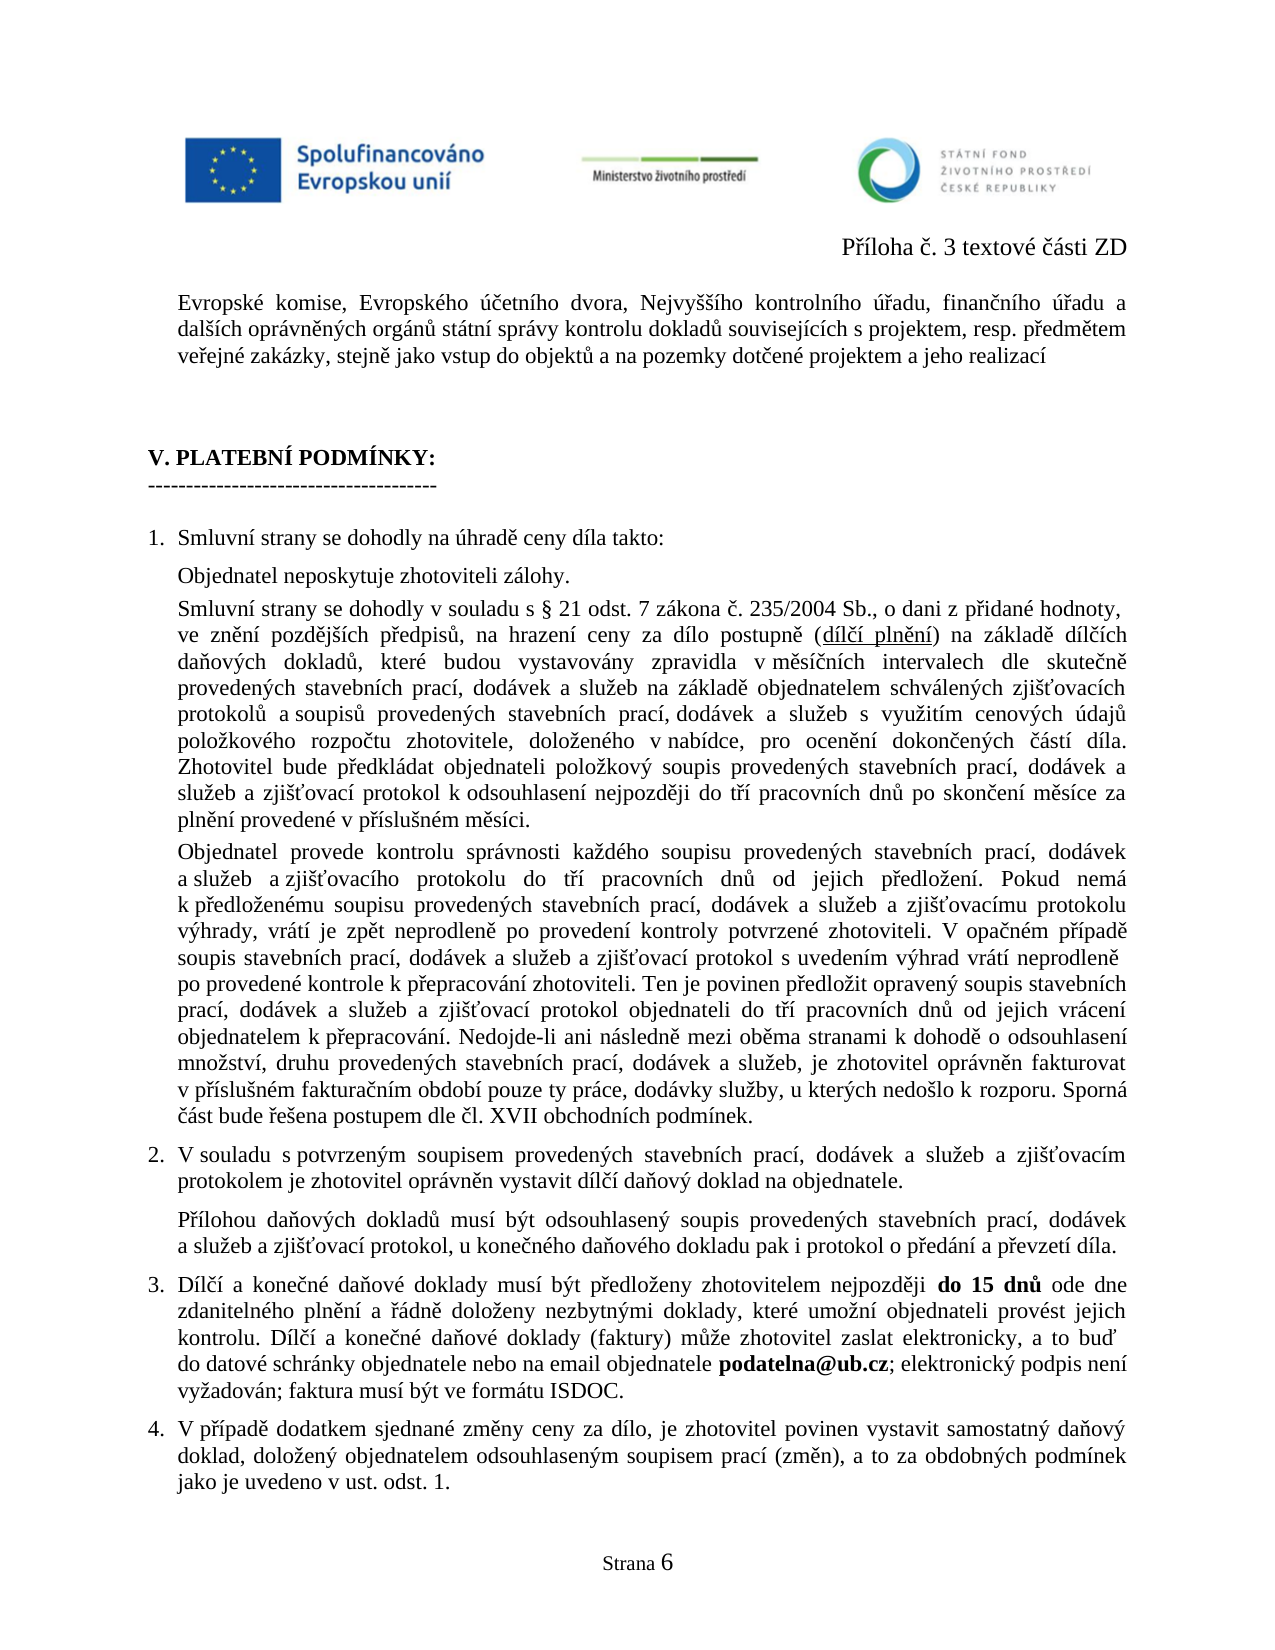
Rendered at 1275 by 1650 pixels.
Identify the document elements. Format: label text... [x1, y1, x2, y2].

text V. PLATEBNÍ PODMÍNKY: [148, 444, 1137, 471]
text Smluvní strany se dohodly v souladu s § 21 odst. 7 zákona č. 235/2004 Sb., o dani z přidané hodnoty, ve znění pozdějších předpisů, na hrazení ceny za dílo postupně (dílčí plnění) na základě dílčích daňových dokladů, které budou vystavovány zpravidla v měsíčních intervalech dle skutečně provedených stavebních prací, dodávek a služeb na základě objednatelem schválených zjišťovacích protokolů a soupisů provedených stavebních prací, dodávek a služeb s využitím cenových údajů položkového rozpočtu zhotovitele, doloženého v nabídce, pro ocenění dokončených částí díla. Zhotovitel bude předkládat objednateli položkový soupis provedených stavebních prací, dodávek a služeb a zjišťovací protokol k odsouhlasení nejpozději do tří pracovních dnů po skončení měsíce za plnění provedené v příslušném měsíci. [177, 595, 1127, 832]
list V souladu s potvrzeným soupisem provedených stavebních prací, dodávek a služeb a zjišťovacím protokolem je zhotovitel oprávněn vystavit dílčí daňový doklad na objednatele. [148, 1141, 1127, 1193]
text Přílohou daňových dokladů musí být odsouhlasený soupis provedených stavebních prací, dodávek a služeb a zjišťovací protokol, u konečného daňového dokladu pak i protokol o předání a převzetí díla. [177, 1206, 1127, 1259]
list V případě dodatkem sjednané změny ceny za dílo, je zhotovitel povinen vystavit samostatný daňový doklad, doložený objednatelem odsouhlaseným soupisem prací (změn), a to za obdobných podmínek jako je uvedeno v ust. odst. 1. [148, 1416, 1127, 1494]
picture [168, 102, 1114, 232]
text -------------------------------------- [148, 471, 1137, 497]
list Dílčí a konečné daňové doklady musí být předloženy zhotovitelem nejpozději do 15 dnů ode dne zdanitelného plnění a řádně doloženy nezbytnými doklady, které umožní objednateli provést jejich kontrolu. Dílčí a konečné daňové doklady (faktury) může zhotovitel zaslat elektronicky, a to buď do datové schránky objednatele nebo na email objednatele podatelna@ub.cz; elektronický podpis není vyžadován; faktura musí být ve formátu ISDOC. [148, 1271, 1127, 1403]
text 1. Smluvní strany se dohodly na úhradě ceny díla takto: [148, 523, 1127, 550]
text Objednatel neposkytuje zhotoviteli zálohy. [177, 562, 1127, 589]
text Objednatel provede kontrolu správnosti každého soupisu provedených stavebních prací, dodávek a služeb a zjišťovacího protokolu do tří pracovních dnů od jejich předložení. Pokud nemá k předloženému soupisu provedených stavebních prací, dodávek a služeb a zjišťovacímu protokolu výhrady, vrátí je zpět neprodleně po provedení kontroly potvrzené zhotoviteli. V opačném případě soupis stavebních prací, dodávek a služeb a zjišťovací protokol s uvedením výhrad vrátí neprodleně po provedené kontrole k přepracování zhotoviteli. Ten je povinen předložit opravený soupis stavebních prací, dodávek a služeb a zjišťovací protokol objednateli do tří pracovních dnů od jejich vrácení objednatelem k přepracování. Nedojde-li ani následně mezi oběma stranami k dohodě o odsouhlasení množství, druhu provedených stavebních prací, dodávek a služeb, je zhotovitel oprávněn fakturovat v příslušném fakturačním období pouze ty práce, dodávky služby, u kterých nedošlo k rozporu. Sporná část bude řešena postupem dle čl. XVII obchodních podmínek. [177, 838, 1127, 1128]
